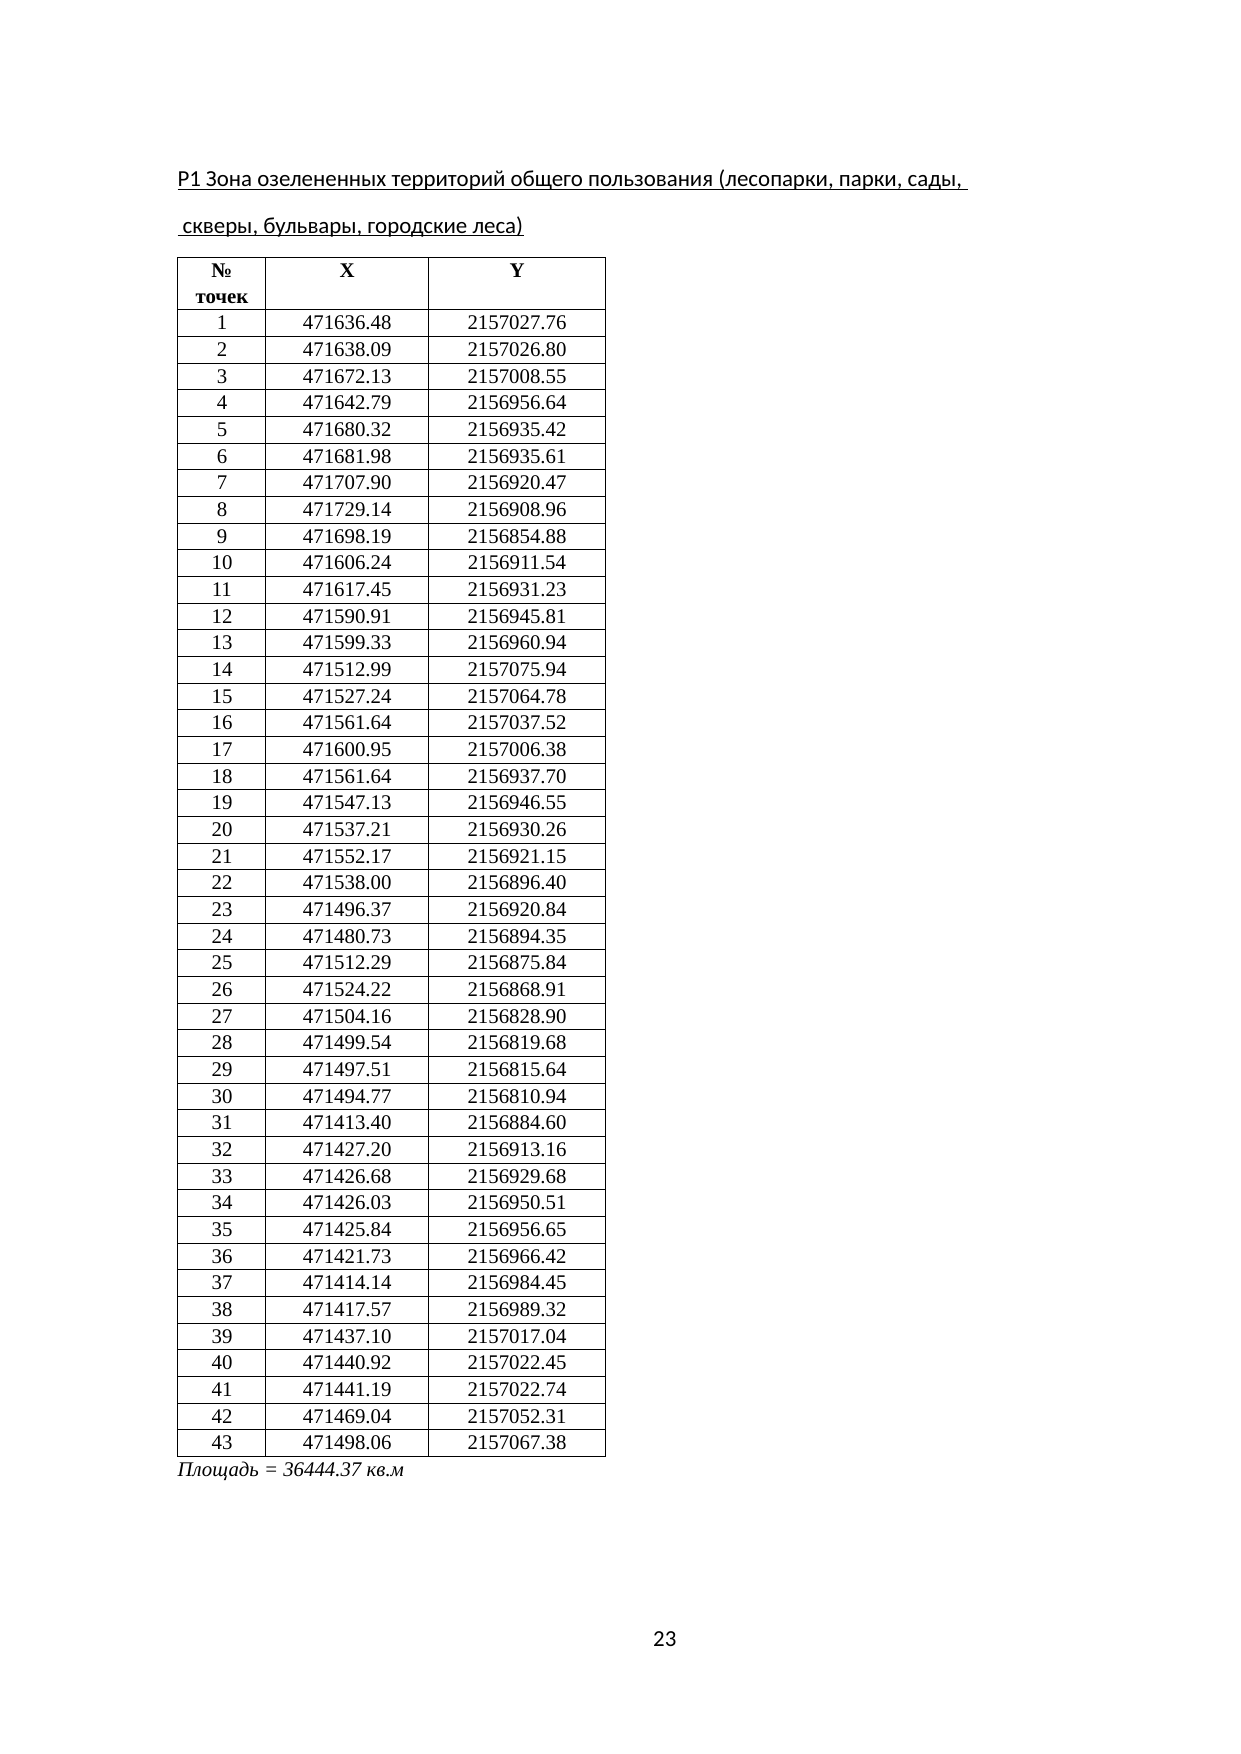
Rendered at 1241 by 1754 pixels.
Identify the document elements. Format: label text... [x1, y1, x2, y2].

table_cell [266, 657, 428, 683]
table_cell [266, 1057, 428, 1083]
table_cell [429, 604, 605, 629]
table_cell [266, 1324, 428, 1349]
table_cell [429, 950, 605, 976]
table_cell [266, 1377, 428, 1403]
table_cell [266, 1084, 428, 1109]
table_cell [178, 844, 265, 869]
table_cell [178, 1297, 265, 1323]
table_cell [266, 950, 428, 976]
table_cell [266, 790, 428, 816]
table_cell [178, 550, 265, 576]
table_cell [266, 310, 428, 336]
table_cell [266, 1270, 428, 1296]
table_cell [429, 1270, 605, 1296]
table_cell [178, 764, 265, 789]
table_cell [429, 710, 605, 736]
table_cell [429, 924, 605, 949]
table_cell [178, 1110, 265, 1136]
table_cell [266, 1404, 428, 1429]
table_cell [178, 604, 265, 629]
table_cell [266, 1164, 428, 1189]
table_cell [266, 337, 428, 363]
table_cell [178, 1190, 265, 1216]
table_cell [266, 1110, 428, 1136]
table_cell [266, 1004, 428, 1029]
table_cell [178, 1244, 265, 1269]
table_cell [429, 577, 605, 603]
text Площадь = 36444.37 кв.м [177, 1457, 1152, 1481]
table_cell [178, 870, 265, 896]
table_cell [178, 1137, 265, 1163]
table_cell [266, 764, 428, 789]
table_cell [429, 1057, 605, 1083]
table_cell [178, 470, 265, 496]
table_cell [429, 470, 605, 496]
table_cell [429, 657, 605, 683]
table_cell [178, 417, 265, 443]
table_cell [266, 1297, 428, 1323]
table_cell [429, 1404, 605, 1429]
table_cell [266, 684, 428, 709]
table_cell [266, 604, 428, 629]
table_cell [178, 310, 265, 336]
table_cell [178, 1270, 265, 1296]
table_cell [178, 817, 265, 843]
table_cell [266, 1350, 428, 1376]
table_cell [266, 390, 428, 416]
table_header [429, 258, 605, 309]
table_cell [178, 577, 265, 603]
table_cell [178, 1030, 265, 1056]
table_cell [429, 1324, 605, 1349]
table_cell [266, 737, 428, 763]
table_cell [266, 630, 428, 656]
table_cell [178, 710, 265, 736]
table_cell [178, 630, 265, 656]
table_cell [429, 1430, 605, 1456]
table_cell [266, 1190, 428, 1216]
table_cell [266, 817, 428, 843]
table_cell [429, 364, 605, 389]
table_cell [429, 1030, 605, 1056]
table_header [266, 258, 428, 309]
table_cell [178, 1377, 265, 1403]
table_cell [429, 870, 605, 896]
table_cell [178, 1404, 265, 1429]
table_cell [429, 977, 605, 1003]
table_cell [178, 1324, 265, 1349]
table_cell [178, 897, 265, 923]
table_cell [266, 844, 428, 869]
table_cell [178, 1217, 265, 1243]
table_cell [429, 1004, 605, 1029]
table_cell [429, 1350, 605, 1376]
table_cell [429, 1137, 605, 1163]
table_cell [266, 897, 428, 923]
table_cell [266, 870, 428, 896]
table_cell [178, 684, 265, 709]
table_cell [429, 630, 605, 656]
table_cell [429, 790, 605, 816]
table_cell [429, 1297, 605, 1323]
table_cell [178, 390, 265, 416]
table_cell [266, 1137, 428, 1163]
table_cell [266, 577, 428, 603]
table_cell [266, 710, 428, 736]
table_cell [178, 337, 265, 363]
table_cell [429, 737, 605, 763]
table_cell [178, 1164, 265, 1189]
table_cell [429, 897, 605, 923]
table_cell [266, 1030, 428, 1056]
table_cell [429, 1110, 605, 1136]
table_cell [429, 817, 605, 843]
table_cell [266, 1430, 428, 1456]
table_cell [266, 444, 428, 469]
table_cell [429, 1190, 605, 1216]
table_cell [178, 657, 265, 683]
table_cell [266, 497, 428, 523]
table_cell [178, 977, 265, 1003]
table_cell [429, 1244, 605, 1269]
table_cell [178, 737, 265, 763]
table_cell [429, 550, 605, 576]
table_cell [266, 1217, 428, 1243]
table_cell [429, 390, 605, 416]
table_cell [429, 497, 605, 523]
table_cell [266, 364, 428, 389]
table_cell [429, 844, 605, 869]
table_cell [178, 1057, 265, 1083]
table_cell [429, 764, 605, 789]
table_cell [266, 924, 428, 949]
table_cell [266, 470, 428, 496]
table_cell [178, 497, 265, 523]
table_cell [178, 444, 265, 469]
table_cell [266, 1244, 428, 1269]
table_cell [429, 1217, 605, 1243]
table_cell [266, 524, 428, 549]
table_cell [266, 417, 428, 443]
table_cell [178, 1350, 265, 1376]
text Р1 Зона озелененных территорий общего пользования (лесопарки, парки, сады, [177, 164, 1152, 192]
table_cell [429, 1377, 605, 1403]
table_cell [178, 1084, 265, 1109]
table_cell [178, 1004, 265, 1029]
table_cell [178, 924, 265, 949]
text скверы, бульвары, городские леса) [177, 211, 1152, 239]
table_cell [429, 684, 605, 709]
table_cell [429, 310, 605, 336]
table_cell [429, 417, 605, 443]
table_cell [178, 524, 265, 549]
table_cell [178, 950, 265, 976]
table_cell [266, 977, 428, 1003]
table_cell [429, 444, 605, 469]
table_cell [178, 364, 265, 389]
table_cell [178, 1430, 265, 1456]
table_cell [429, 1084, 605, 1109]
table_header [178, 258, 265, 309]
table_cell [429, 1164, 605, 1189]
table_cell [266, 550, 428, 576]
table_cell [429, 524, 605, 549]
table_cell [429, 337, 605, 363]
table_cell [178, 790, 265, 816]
